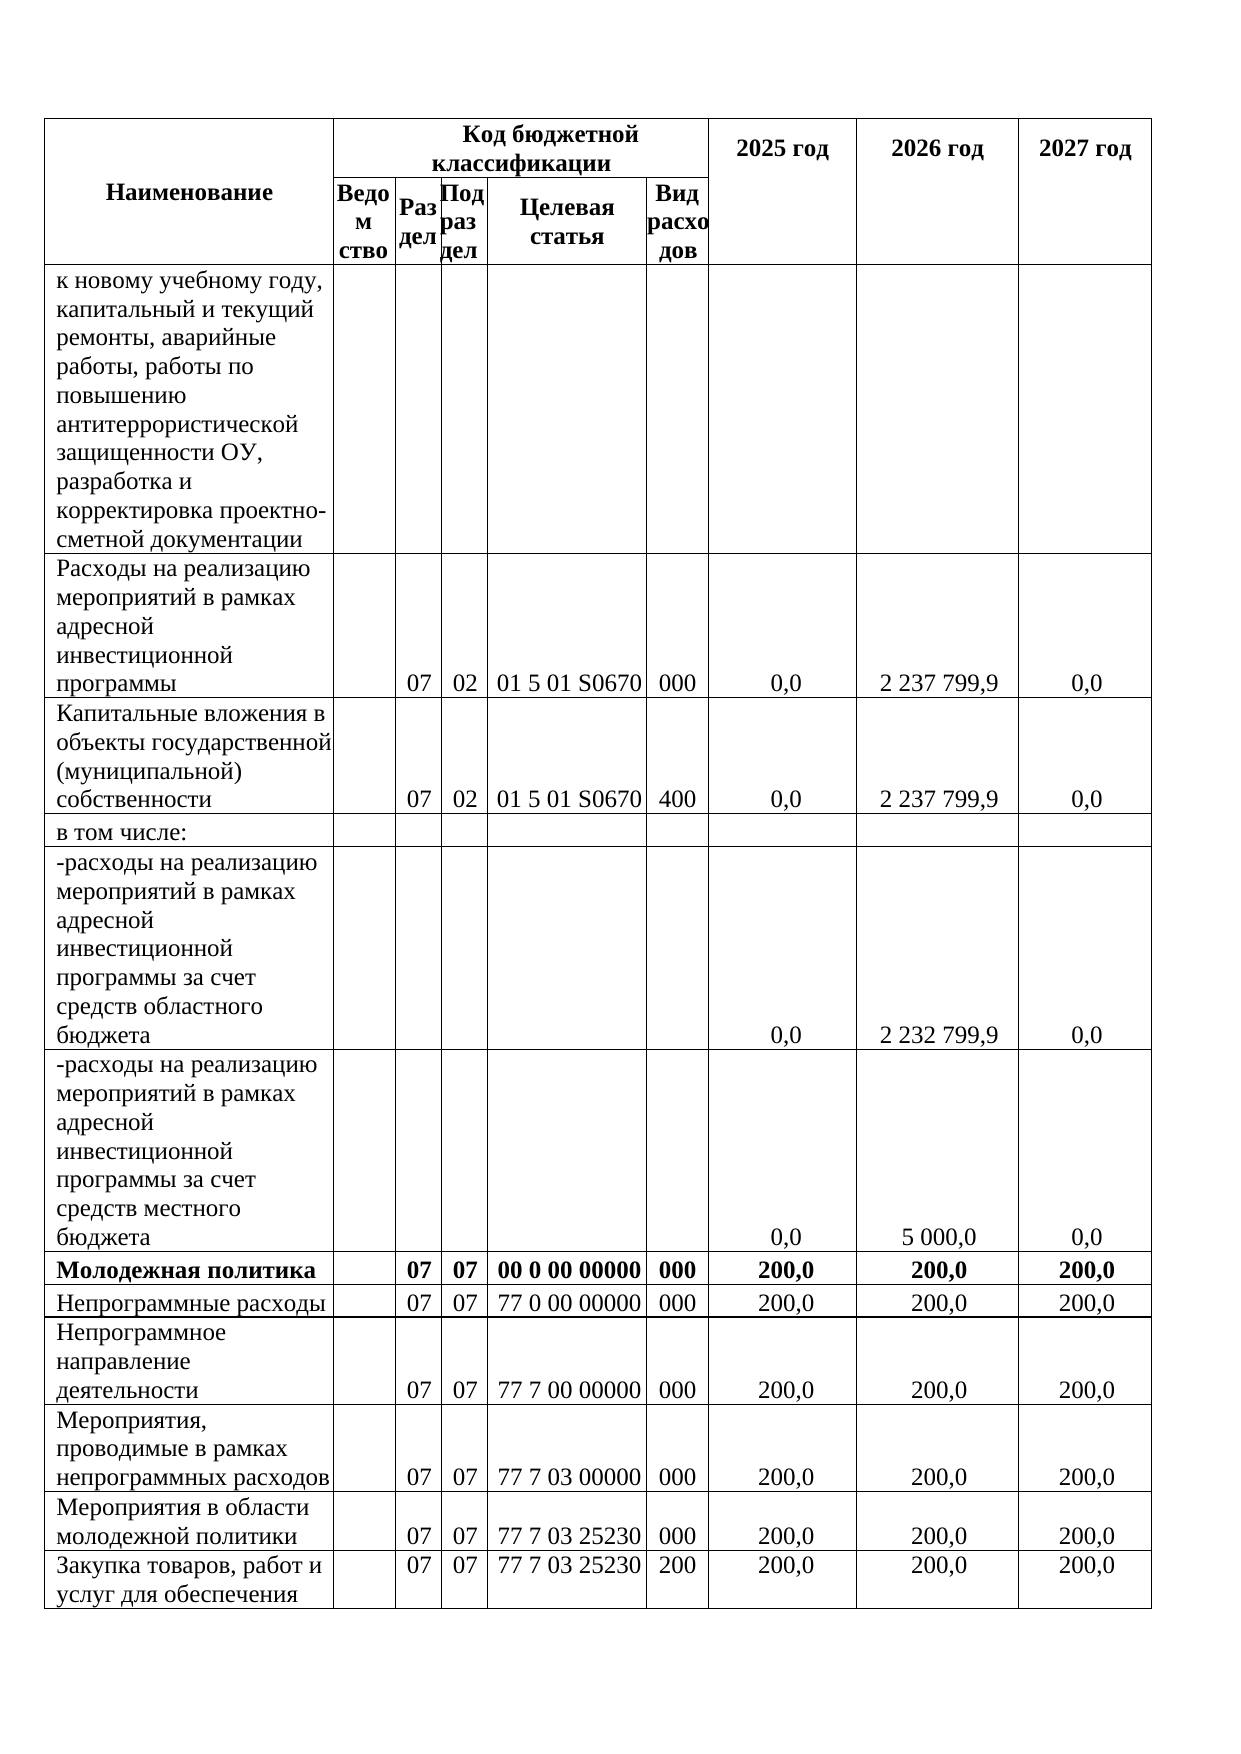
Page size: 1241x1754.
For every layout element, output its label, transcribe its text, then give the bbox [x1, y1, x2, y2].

table_header Наименование [45, 119, 333, 264]
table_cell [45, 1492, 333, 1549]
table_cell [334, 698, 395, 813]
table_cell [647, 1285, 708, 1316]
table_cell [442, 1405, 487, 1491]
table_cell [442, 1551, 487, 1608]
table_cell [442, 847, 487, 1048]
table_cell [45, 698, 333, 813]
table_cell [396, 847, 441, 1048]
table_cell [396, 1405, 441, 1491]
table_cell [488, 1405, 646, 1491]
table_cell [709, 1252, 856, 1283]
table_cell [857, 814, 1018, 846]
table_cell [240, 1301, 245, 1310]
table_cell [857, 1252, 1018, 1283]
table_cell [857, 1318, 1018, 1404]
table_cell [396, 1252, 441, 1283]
table_header 2027 год [1019, 119, 1151, 177]
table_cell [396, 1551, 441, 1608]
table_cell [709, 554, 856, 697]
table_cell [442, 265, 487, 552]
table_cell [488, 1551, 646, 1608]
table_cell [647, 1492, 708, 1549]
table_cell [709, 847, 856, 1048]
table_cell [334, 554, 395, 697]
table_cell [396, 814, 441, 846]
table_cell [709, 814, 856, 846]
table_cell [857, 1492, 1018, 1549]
table_cell [857, 177, 1018, 264]
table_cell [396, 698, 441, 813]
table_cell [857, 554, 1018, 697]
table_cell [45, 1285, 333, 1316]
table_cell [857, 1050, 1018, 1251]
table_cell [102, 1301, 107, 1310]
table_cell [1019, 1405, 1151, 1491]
table_header 2025 год [709, 119, 856, 177]
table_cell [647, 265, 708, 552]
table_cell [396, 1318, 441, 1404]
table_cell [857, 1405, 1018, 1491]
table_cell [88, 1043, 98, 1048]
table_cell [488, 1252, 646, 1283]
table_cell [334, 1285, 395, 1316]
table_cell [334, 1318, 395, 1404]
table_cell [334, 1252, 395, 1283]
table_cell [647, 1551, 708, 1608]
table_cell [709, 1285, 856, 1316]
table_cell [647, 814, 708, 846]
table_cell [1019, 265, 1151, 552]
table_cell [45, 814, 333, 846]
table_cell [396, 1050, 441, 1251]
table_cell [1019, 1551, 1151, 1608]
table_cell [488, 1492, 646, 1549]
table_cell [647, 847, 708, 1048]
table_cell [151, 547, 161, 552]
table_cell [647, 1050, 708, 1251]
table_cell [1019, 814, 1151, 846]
table_header Код бюджетной классификации [334, 119, 708, 177]
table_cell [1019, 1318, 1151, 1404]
table_cell Вид расходов [647, 178, 708, 264]
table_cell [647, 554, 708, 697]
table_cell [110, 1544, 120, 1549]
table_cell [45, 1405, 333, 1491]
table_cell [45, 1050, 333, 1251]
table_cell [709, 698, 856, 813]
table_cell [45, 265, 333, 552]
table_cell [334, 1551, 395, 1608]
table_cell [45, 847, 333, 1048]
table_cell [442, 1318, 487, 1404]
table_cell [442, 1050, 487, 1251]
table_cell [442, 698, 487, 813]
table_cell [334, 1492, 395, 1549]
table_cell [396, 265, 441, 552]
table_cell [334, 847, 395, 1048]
table_cell Под раз дел [442, 178, 487, 264]
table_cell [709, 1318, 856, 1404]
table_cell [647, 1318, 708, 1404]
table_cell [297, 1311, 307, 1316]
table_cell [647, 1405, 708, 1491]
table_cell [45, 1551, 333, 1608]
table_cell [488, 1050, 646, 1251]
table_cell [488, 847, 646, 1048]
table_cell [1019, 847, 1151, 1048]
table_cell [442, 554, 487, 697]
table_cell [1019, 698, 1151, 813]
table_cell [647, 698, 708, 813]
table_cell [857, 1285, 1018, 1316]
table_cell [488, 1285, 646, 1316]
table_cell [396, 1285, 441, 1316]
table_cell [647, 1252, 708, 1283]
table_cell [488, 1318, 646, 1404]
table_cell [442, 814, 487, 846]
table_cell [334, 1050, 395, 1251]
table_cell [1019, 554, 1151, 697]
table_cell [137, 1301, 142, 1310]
table_cell Ведом ство [334, 178, 395, 264]
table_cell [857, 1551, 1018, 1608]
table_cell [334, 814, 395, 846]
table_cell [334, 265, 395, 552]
table_cell Раз дел [396, 178, 441, 264]
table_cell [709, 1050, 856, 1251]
table_cell [709, 177, 856, 264]
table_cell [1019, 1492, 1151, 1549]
table_cell Целевая статья [488, 178, 646, 264]
table_cell [1019, 177, 1151, 264]
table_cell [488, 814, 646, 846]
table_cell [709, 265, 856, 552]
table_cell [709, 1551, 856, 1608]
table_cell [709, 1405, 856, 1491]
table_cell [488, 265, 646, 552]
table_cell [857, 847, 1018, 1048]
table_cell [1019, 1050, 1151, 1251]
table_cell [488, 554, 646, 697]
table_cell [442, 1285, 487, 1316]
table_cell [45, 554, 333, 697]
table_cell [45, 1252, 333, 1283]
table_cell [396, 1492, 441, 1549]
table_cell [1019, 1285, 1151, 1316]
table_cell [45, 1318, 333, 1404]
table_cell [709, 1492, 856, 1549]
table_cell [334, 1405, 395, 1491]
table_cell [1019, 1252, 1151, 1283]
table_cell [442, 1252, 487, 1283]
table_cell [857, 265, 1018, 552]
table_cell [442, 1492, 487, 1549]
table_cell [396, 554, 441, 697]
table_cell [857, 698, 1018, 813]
table_header 2026 год [857, 119, 1018, 177]
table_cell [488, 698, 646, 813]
